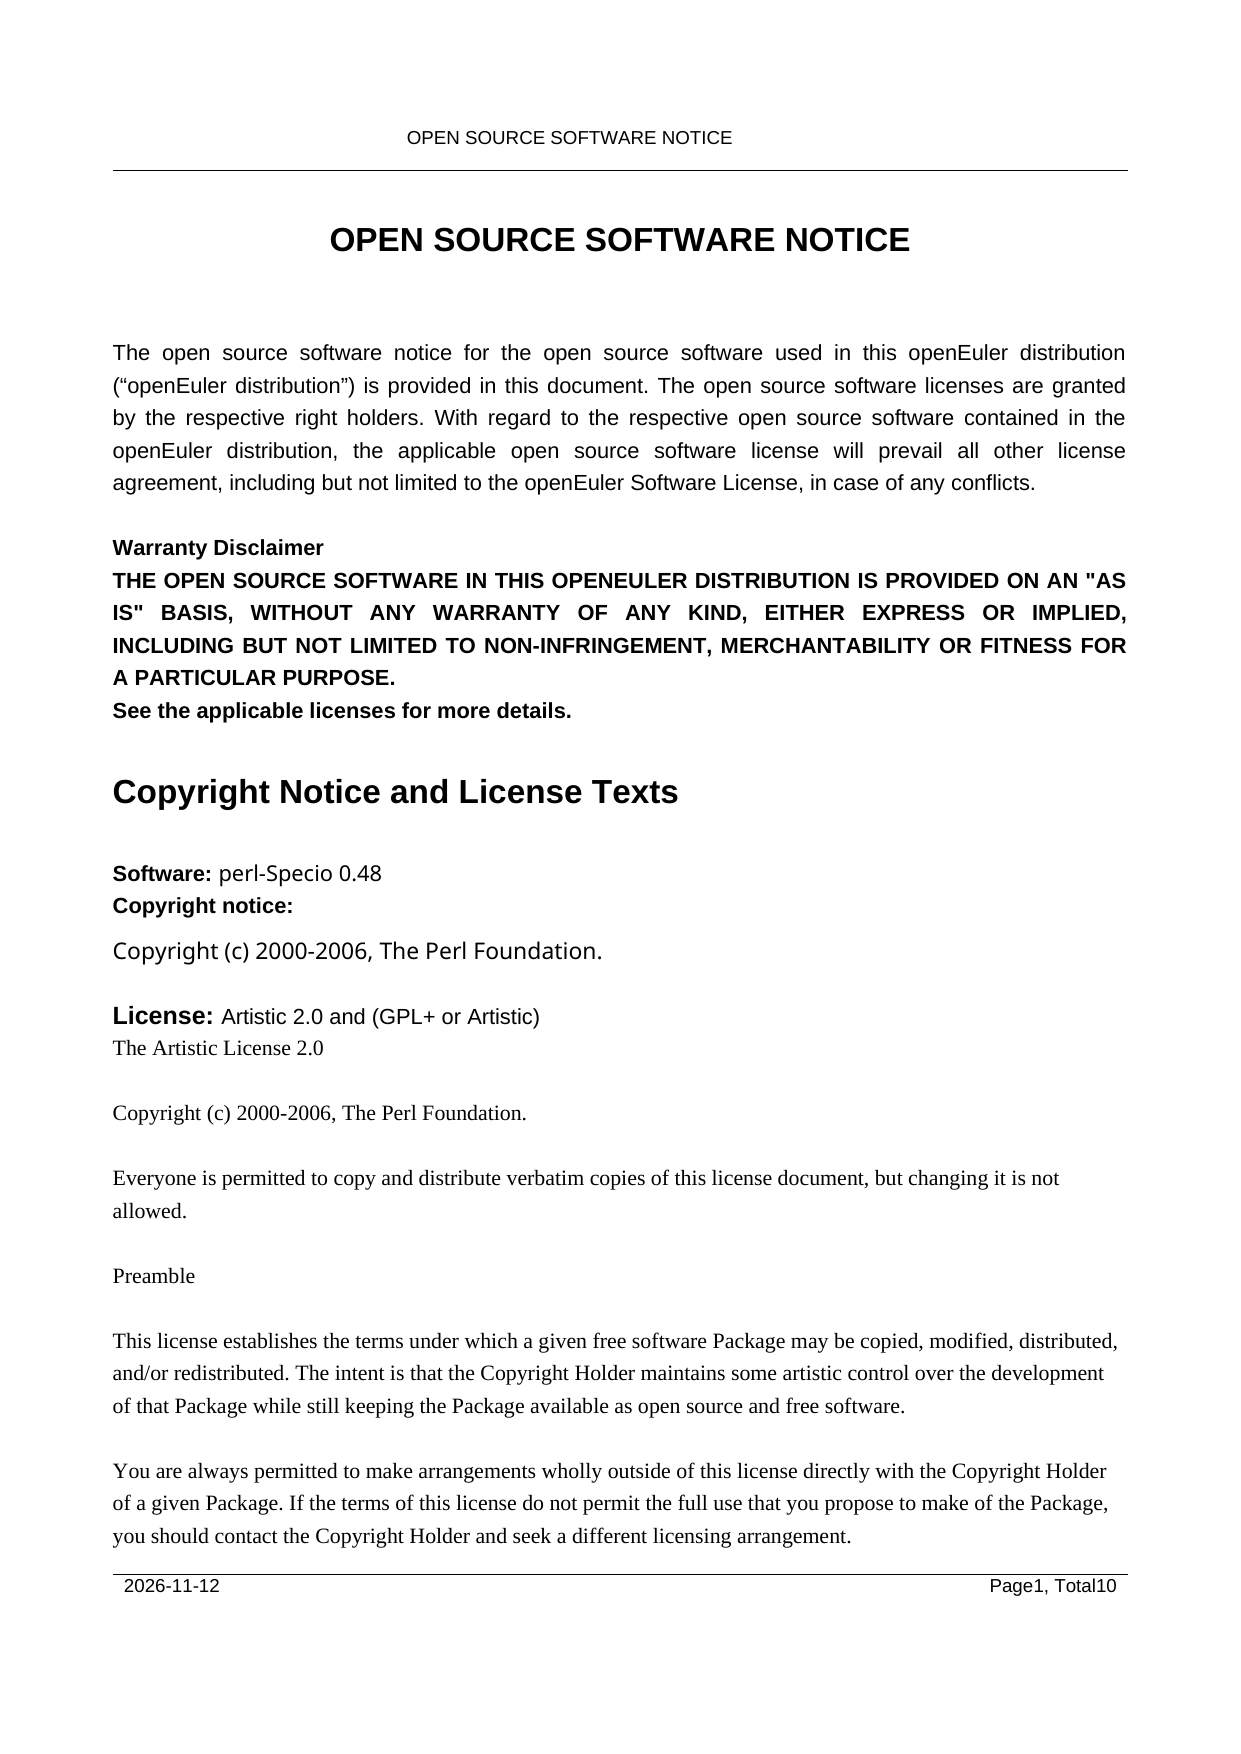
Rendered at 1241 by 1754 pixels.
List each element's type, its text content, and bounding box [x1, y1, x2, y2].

text Warranty Disclaimer [112, 531, 1128, 564]
text Everyone is permitted to copy and distribute verbatim copies of this license document, but changing it is not allowed. [112, 1161, 1128, 1226]
text OPEN SOURCE SOFTWARE NOTICE [112, 206, 1128, 271]
text This license establishes the terms under which a given free software Package may be copied, modified, distributed, and/or redistributed. The intent is that the Copyright Holder maintains some artistic control over the development of that Package while still keeping the Package available as open source and free software. [112, 1324, 1128, 1421]
text Copyright (c) 2000-2006, The Perl Foundation. [112, 1096, 1128, 1129]
text THE OPEN SOURCE SOFTWARE IN THIS OPENEULER DISTRIBUTION IS PROVIDED ON AN "AS IS" BASIS, WITHOUT ANY WARRANTY OF ANY KIND, EITHER EXPRESS OR IMPLIED, INCLUDING BUT NOT LIMITED TO NON-INFRINGEMENT, MERCHANTABILITY OR FITNESS FOR A PARTICULAR PURPOSE. See the applicable licenses for more details. [112, 564, 1128, 726]
title Software: perl-Specio 0.48 [112, 856, 1128, 889]
text Preamble [112, 1259, 1128, 1291]
text The Artistic License 2.0 [112, 1031, 1128, 1064]
text You are always permitted to make arrangements wholly outside of this license directly with the Copyright Holder of a given Package. If the terms of this license do not permit the full use that you propose to make of the Package, you should contact the Copyright Holder and seek a different licensing arrangement. [112, 1454, 1128, 1551]
text Copyright Notice and License Texts [112, 759, 1128, 824]
text License: Artistic 2.0 and (GPL+ or Artistic) [112, 999, 1128, 1031]
text Copyright (c) 2000-2006, The Perl Foundation. [112, 934, 1128, 999]
text Copyright notice: [112, 889, 1128, 921]
text The open source software notice for the open source software used in this openEuler distribution (“openEuler distribution”) is provided in this document. The open source software licenses are granted by the respective right holders. With regard to the respective open source software contained in the openEuler distribution, the applicable open source software license will prevail all other license agreement, including but not limited to the openEuler Software License, in case of any conflicts. [112, 336, 1128, 499]
